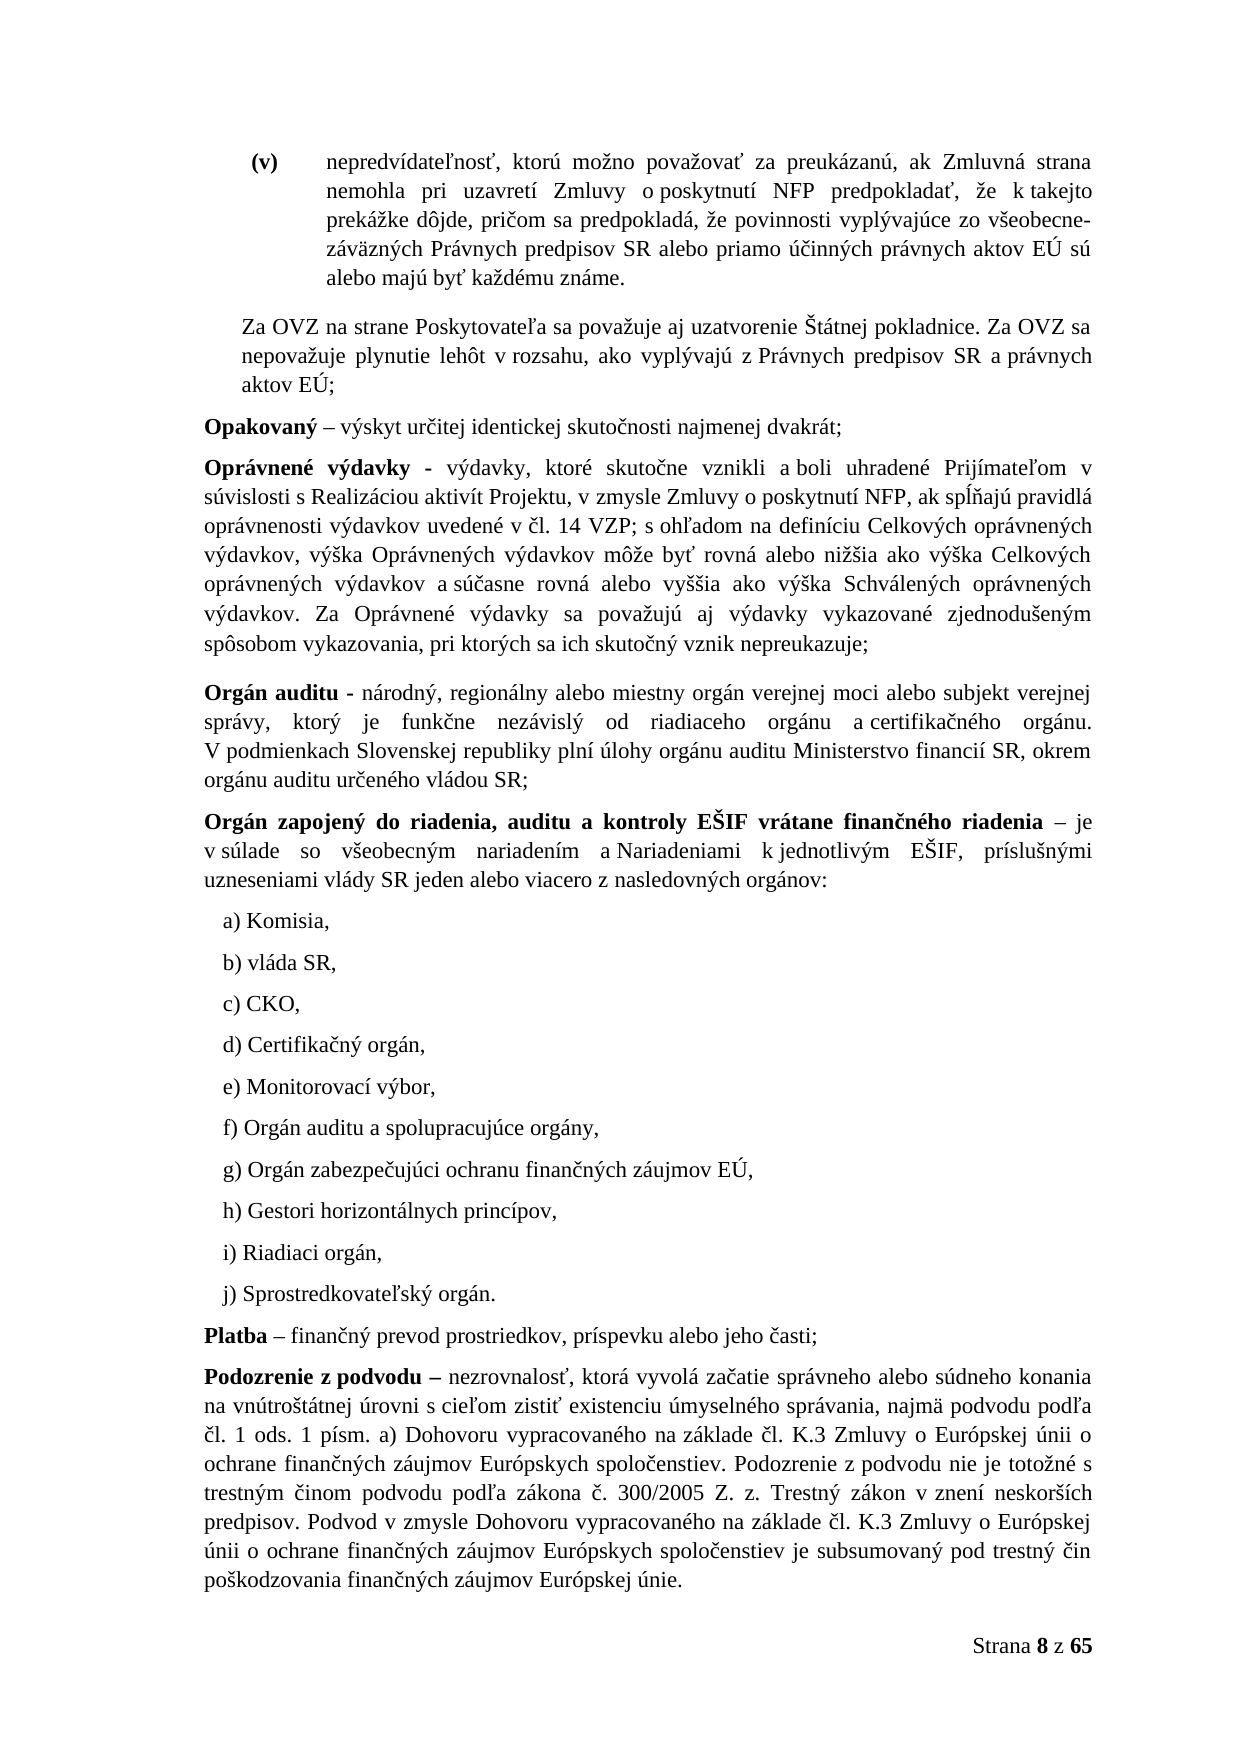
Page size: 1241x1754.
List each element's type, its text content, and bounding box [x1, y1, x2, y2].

text Oprávnené výdavky - výdavky, ktoré skutočne vznikli a boli uhradené Prijímateľom v súvislosti s Realizáciou aktivít Projektu, v zmysle Zmluvy o poskytnutí NFP, ak spĺňajú pravidlá oprávnenosti výdavkov uvedené v čl. 14 VZP; s ohľadom na definíciu Celkových oprávnených výdavkov, výška Oprávnených výdavkov môže byť rovná alebo nižšia ako výška Celkových oprávnených výdavkov a súčasne rovná alebo vyššia ako výška Schválených oprávnených výdavkov. Za Oprávnené výdavky sa považujú aj výdavky vykazované zjednodušeným spôsobom vykazovania, pri ktorých sa ich skutočný vznik nepreukazuje; [204, 454, 1092, 656]
list Orgán zapojený do riadenia, auditu a kontroly EŠIF vrátane finančného riadenia – je v súlade so všeobecným nariadením a Nariadeniami k jednotlivým EŠIF, príslušnými uzneseniami vlády SR jeden alebo viacero z nasledovných orgánov: [204, 808, 1092, 892]
list Opakovaný – výskyt určitej identickej skutočnosti najmenej dvakrát; [204, 413, 1092, 439]
list f) Orgán auditu a spolupracujúce orgány, [223, 1114, 1092, 1141]
list g) Orgán zabezpečujúci ochranu finančných záujmov EÚ, [223, 1156, 1092, 1182]
list a) Komisia, [223, 907, 1092, 933]
list Podozrenie z podvodu – nezrovnalosť, ktorá vyvolá začatie správneho alebo súdneho konania na vnútroštátnej úrovni s cieľom zistiť existenciu úmyselného správania, najmä podvodu podľa čl. 1 ods. 1 písm. a) Dohovoru vypracovaného na základe čl. K.3 Zmluvy o Európskej únii o ochrane finančných záujmov Európskych spoločenstiev. Podozrenie z podvodu nie je totožné s trestným činom podvodu podľa zákona č. 300/2005 Z. z. Trestný zákon v znení neskorších predpisov. Podvod v zmysle Dohovoru vypracovaného na základe čl. K.3 Zmluvy o Európskej únii o ochrane finančných záujmov Európskych spoločenstiev je subsumovaný pod trestný čin poškodzovania finančných záujmov Európskej únie. [204, 1363, 1092, 1592]
list j) Sprostredkovateľský orgán. [223, 1280, 1092, 1307]
list e) Monitorovací výbor, [223, 1073, 1092, 1099]
list b) vláda SR, [223, 949, 1092, 975]
list i) Riadiaci orgán, [223, 1239, 1092, 1265]
list Orgán auditu - národný, regionálny alebo miestny orgán verejnej moci alebo subjekt verejnej správy, ktorý je funkčne nezávislý od riadiaceho orgánu a certifikačného orgánu. V podmienkach Slovenskej republiky plní úlohy orgánu auditu Ministerstvo financií SR, okrem orgánu auditu určeného vládou SR; [204, 679, 1092, 793]
text Za OVZ na strane Poskytovateľa sa považuje aj uzatvorenie Štátnej pokladnice. Za OVZ sa nepovažuje plynutie lehôt v rozsahu, ako vyplývajú z Právnych predpisov SR a právnych aktov EÚ; [241, 313, 1092, 398]
list nepredvídateľnosť, ktorú možno považovať za preukázanú, ak Zmluvná strana nemohla pri uzavretí Zmluvy o poskytnutí NFP predpokladať, že k takejto prekážke dôjde, pričom sa predpokladá, že povinnosti vyplývajúce zo všeobecne-záväzných Právnych predpisov SR alebo priamo účinných právnych aktov EÚ sú alebo majú byť každému známe. [251, 148, 1092, 290]
list Platba – finančný prevod prostriedkov, príspevku alebo jeho časti; [204, 1322, 1092, 1348]
list h) Gestori horizontálnych princípov, [223, 1197, 1092, 1224]
list c) CKO, [223, 990, 1092, 1016]
list d) Certifikačný orgán, [223, 1032, 1092, 1058]
